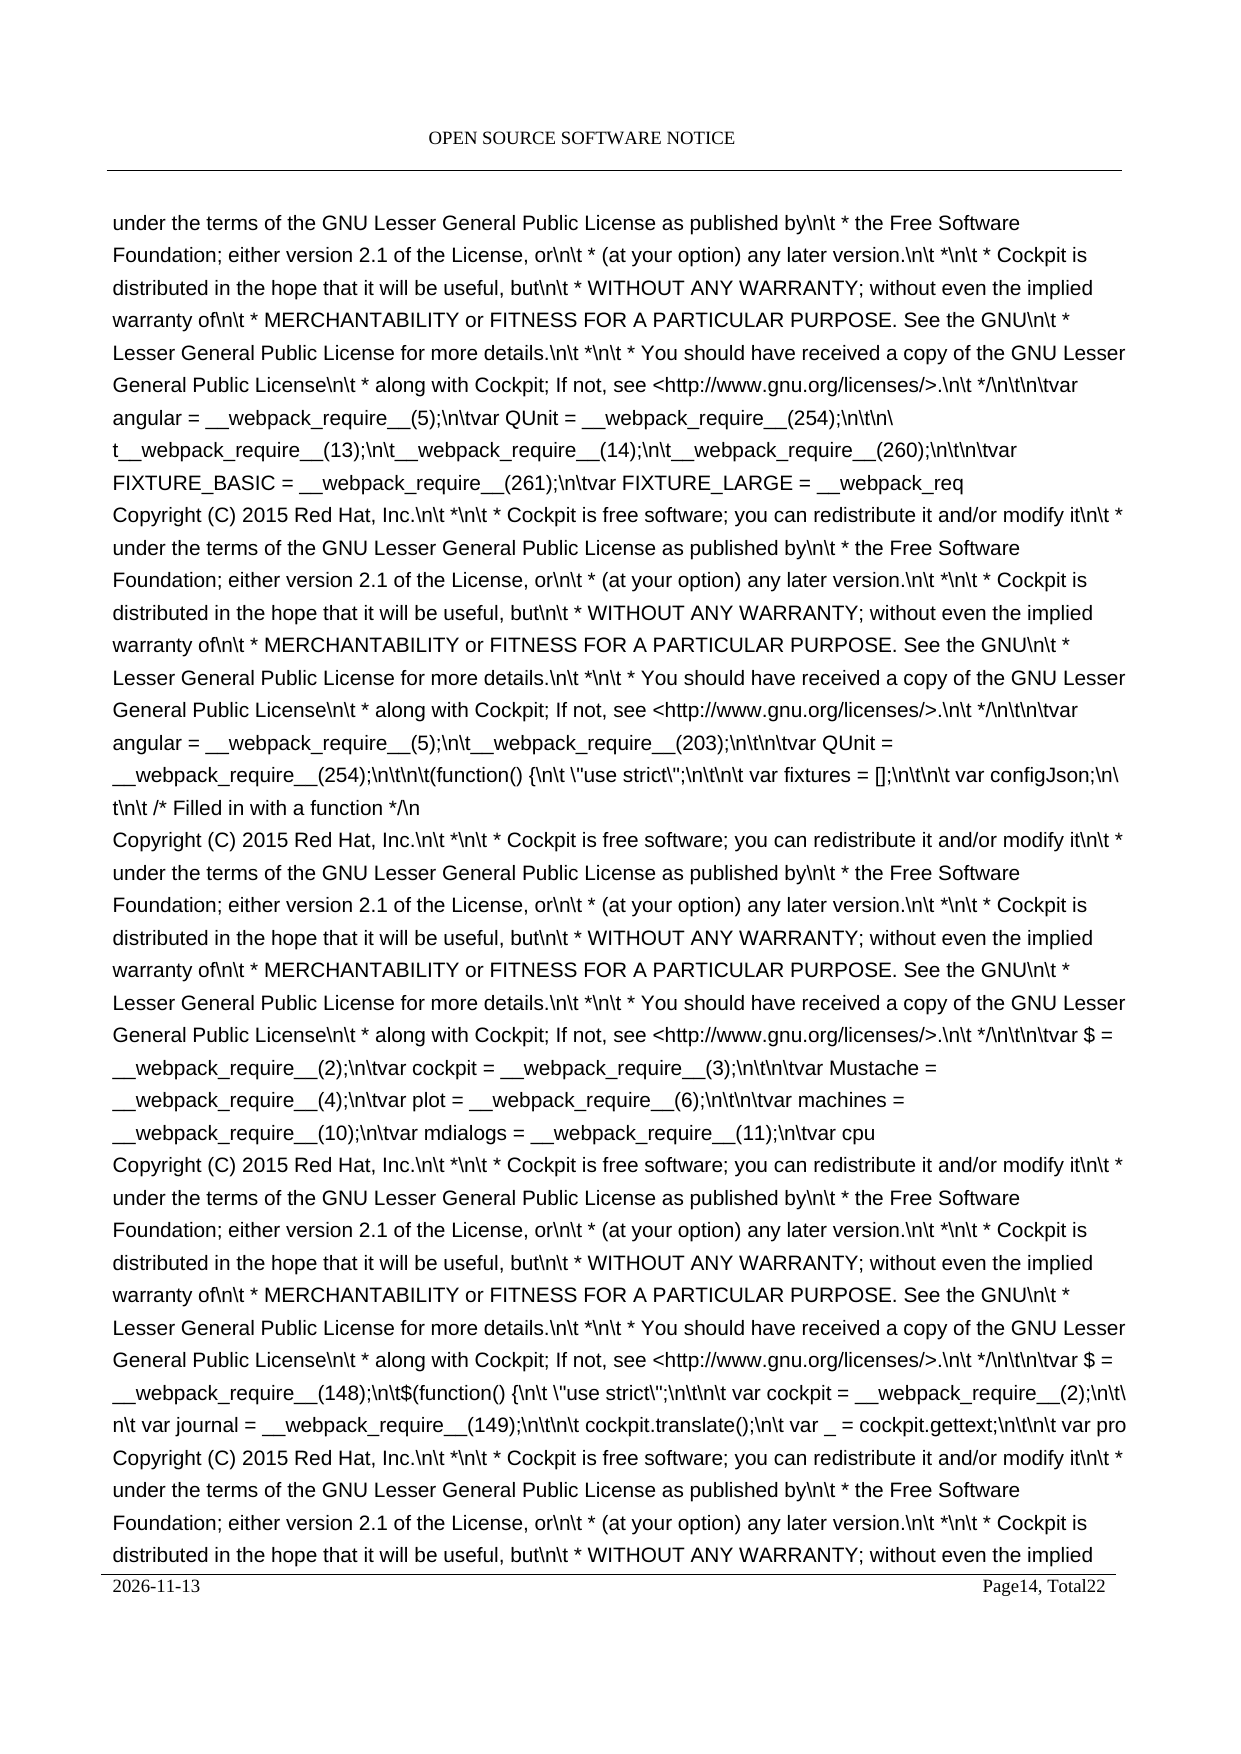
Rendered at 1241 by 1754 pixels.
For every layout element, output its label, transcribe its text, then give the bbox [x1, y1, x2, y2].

text Copyright (C) 2015 Red Hat, Inc.\n\t *\n\t * Cockpit is free software; you can redistribute it and/or modify it\n\t * under the terms of the GNU Lesser General Public License as published by\n\t * the Free Software Foundation; either version 2.1 of the License, or\n\t * (at your option) any later version.\n\t *\n\t * Cockpit is distributed in the hope that it will be useful, but\n\t * WITHOUT ANY WARRANTY; without even the implied warranty of\n\t * MERCHANTABILITY or FITNESS FOR A PARTICULAR PURPOSE. See the GNU\n\t * Lesser General Public License for more details.\n\t *\n\t * You should have received a copy of the GNU Lesser General Public License\n\t * along with Cockpit; If not, see <http://www.gnu.org/licenses/>.\n\t */\n\t\n\tvar angular = __webpack_require__(5);\n\t__webpack_require__(203);\n\t\n\tvar QUnit = __webpack_require__(254);\n\t\n\t(function() {\n\t \"use strict\";\n\t\n\t var fixtures = [];\n\t\n\t var configJson;\n\t\n\t /* Filled in with a function */\n [112, 499, 1128, 824]
text Copyright (C) 2015 Red Hat, Inc.\n\t *\n\t * Cockpit is free software; you can redistribute it and/or modify it\n\t * under the terms of the GNU Lesser General Public License as published by\n\t * the Free Software Foundation; either version 2.1 of the License, or\n\t * (at your option) any later version.\n\t *\n\t * Cockpit is distributed in the hope that it will be useful, but\n\t * WITHOUT ANY WARRANTY; without even the implied warranty of\n\t * MERCHANTABILITY or FITNESS FOR A PARTICULAR PURPOSE. See the GNU\n\t * Lesser General Public License for more details.\n\t *\n\t * You should have received a copy of the GNU Lesser General Public License\n\t * along with Cockpit; If not, see <http://www.gnu.org/licenses/>.\n\t */\n\t\n\tvar $ = __webpack_require__(148);\n\t$(function() {\n\t \"use strict\";\n\t\n\t var cockpit = __webpack_require__(2);\n\t\n\t var journal = __webpack_require__(149);\n\t\n\t cockpit.translate();\n\t var _ = cockpit.gettext;\n\t\n\t var pro [112, 1149, 1128, 1441]
text Copyright (C) 2015 Red Hat, Inc.\n\t *\n\t * Cockpit is free software; you can redistribute it and/or modify it\n\t * under the terms of the GNU Lesser General Public License as published by\n\t * the Free Software Foundation; either version 2.1 of the License, or\n\t * (at your option) any later version.\n\t *\n\t * Cockpit is distributed in the hope that it will be useful, but\n\t * WITHOUT ANY WARRANTY; without even the implied warranty of\n\t * MERCHANTABILITY or FITNESS FOR A PARTICULAR PURPOSE. See the GNU\n\t * Lesser General Public License for more details.\n\t *\n\t * You should have received a copy of the GNU Lesser General Public License\n\t * along with Cockpit; If not, see <http://www.gnu.org/licenses/>.\n\t */\n\t\n\tvar $ = __webpack_require__(2);\n\tvar cockpit = __webpack_require__(3);\n\t\n\tvar Mustache = __webpack_require__(4);\n\tvar plot = __webpack_require__(6);\n\t\n\tvar machines = __webpack_require__(10);\n\tvar mdialogs = __webpack_require__(11);\n\tvar cpu [112, 824, 1128, 1149]
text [112, 206, 1128, 499]
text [112, 1441, 1128, 1571]
